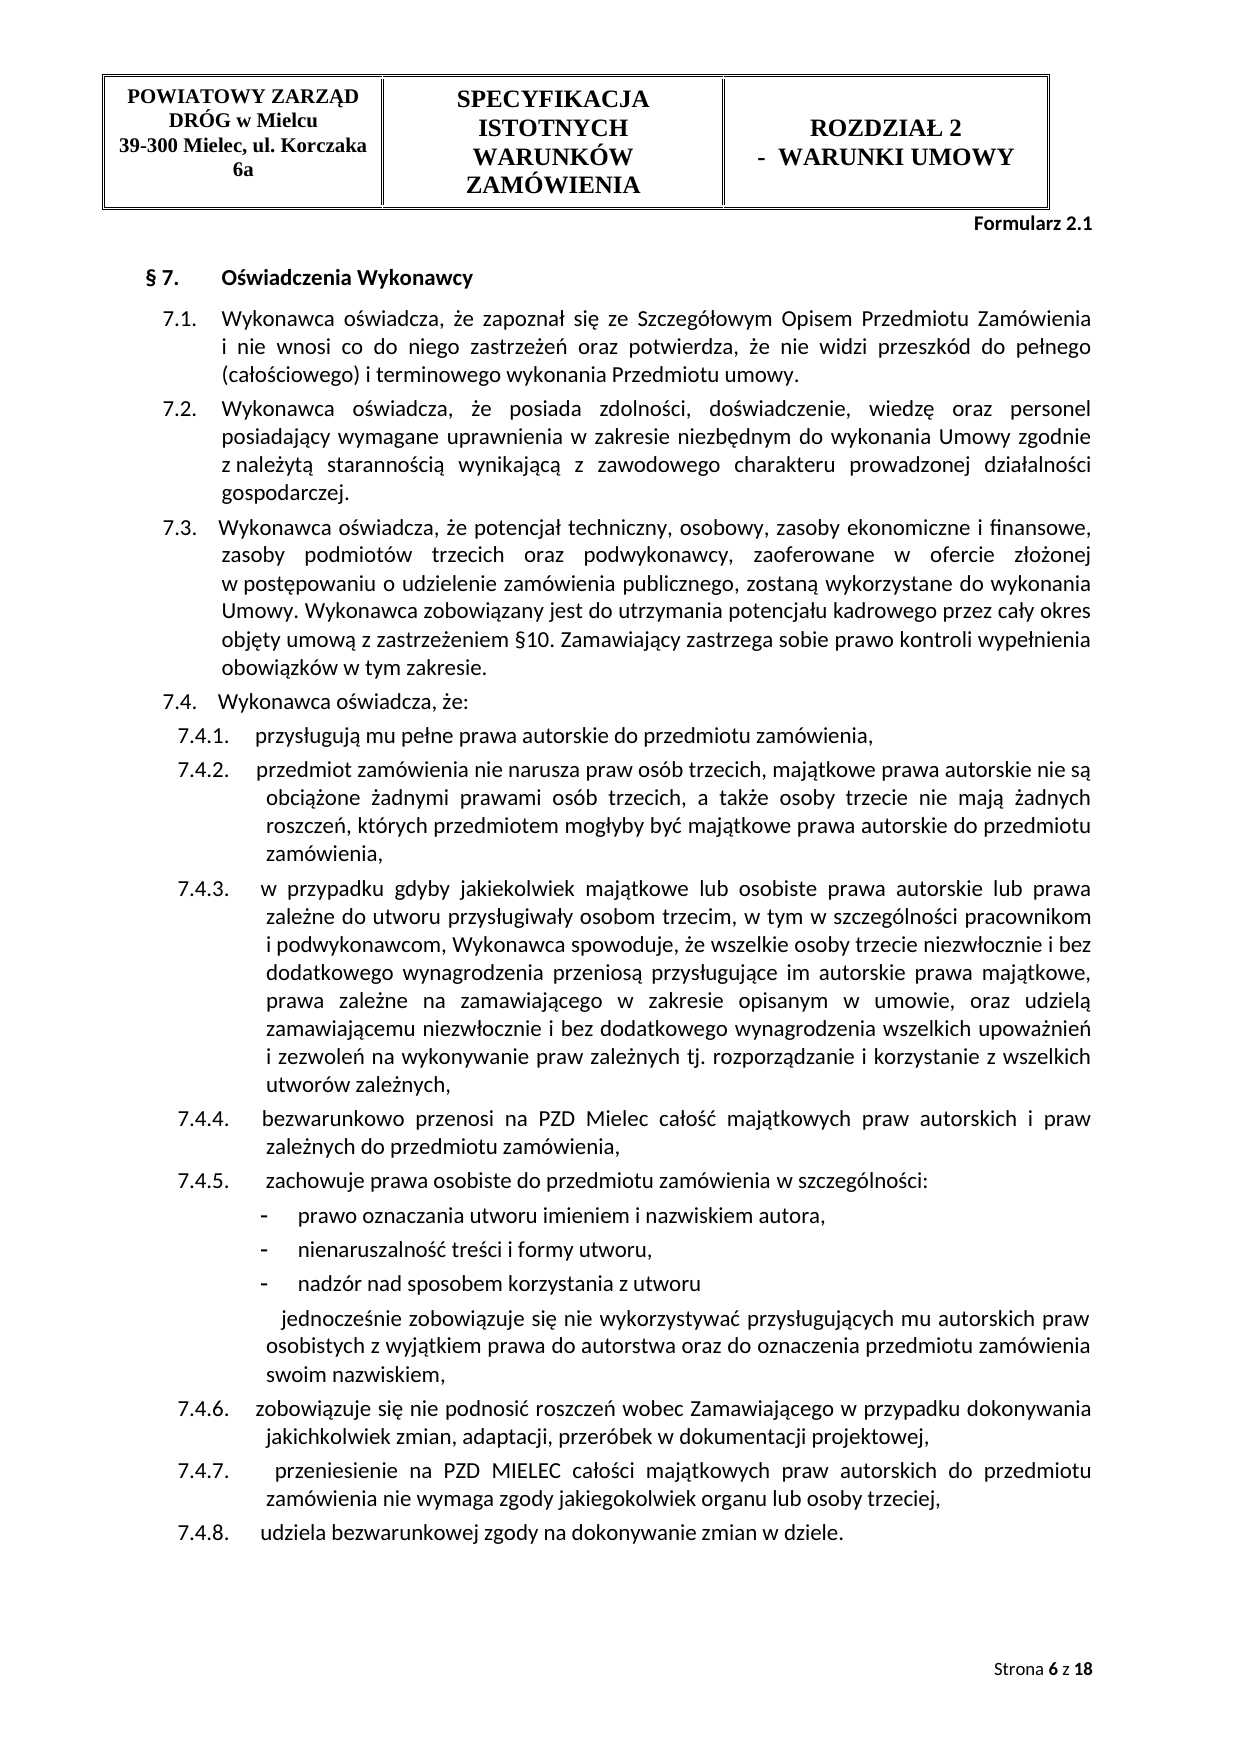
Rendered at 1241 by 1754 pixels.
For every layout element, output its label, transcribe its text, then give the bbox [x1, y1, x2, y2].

text 7.4.8. udziela bezwarunkowej zgody na dokonywanie zmian w dziele. [177, 1518, 1093, 1547]
text 7.4.5. zachowuje prawa osobiste do przedmiotu zamówienia w szczególności: [177, 1167, 1093, 1194]
text jednocześnie zobowiązuje się nie wykorzystywać przysługujących mu autorskich praw osobistych z wyjątkiem prawa do autorstwa oraz do oznaczenia przedmiotu zamówienia swoim nazwiskiem, [177, 1304, 1093, 1388]
subtitle Oświadczenia Wykonawcy [162, 263, 1093, 291]
text 7.4. Wykonawca oświadcza, że: [162, 687, 1093, 715]
list prawo oznaczania utworu imieniem i nazwiskiem autora, [260, 1201, 1093, 1229]
text 7.4.4. bezwarunkowo przenosi na PZD Mielec całość majątkowych praw autorskich i praw zależnych do przedmiotu zamówienia, [177, 1104, 1093, 1160]
text 7.4.2. przedmiot zamówienia nie narusza praw osób trzecich, majątkowe prawa autorskie nie są obciążone żadnymi prawami osób trzecich, a także osoby trzecie nie mają żadnych roszczeń, których przedmiotem mogłyby być majątkowe prawa autorskie do przedmiotu zamówienia, [177, 756, 1093, 868]
subtitle Wykonawca oświadcza, że posiada zdolności, doświadczenie, wiedzę oraz personel posiadający wymagane uprawnienia w zakresie niezbędnym do wykonania Umowy zgodnie z należytą starannością wynikającą z zawodowego charakteru prowadzonej działalności gospodarczej. [162, 394, 1093, 506]
text 7.4.3. w przypadku gdyby jakiekolwiek majątkowe lub osobiste prawa autorskie lub prawa zależne do utworu przysługiwały osobom trzecim, w tym w szczególności pracownikom i podwykonawcom, Wykonawca spowoduje, że wszelkie osoby trzecie niezwłocznie i bez dodatkowego wynagrodzenia przeniosą przysługujące im autorskie prawa majątkowe, prawa zależne na zamawiającego w zakresie opisanym w umowie, oraz udzielą zamawiającemu niezwłocznie i bez dodatkowego wynagrodzenia wszelkich upoważnień i zezwoleń na wykonywanie praw zależnych tj. rozporządzanie i korzystanie z wszelkich utworów zależnych, [177, 874, 1093, 1098]
text 7.4.1. przysługują mu pełne prawa autorskie do przedmiotu zamówienia, [177, 721, 1093, 749]
text 7.3. Wykonawca oświadcza, że potencjał techniczny, osobowy, zasoby ekonomiczne i finansowe, zasoby podmiotów trzecich oraz podwykonawcy, zaoferowane w ofercie złożonej w postępowaniu o udzielenie zamówienia publicznego, zostaną wykorzystane do wykonania Umowy. Wykonawca zobowiązany jest do utrzymania potencjału kadrowego przez cały okres objęty umową z zastrzeżeniem §10. Zamawiający zastrzega sobie prawo kontroli wypełnienia obowiązków w tym zakresie. [162, 513, 1093, 681]
list nienaruszalność treści i formy utworu, [260, 1235, 1093, 1263]
text 7.4.6. zobowiązuje się nie podnosić roszczeń wobec Zamawiającego w przypadku dokonywania jakichkolwiek zmian, adaptacji, przeróbek w dokumentacji projektowej, [177, 1394, 1093, 1450]
text 7.4.7. przeniesienie na PZD MIELEC całości majątkowych praw autorskich do przedmiotu zamówienia nie wymaga zgody jakiegokolwiek organu lub osoby trzeciej, [177, 1456, 1093, 1512]
list nadzór nad sposobem korzystania z utworu [260, 1269, 1093, 1297]
subtitle Wykonawca oświadcza, że zapoznał się ze Szczegółowym Opisem Przedmiotu Zamówienia i nie wnosi co do niego zastrzeżeń oraz potwierdza, że nie widzi przeszkód do pełnego (całościowego) i terminowego wykonania Przedmiotu umowy. [162, 304, 1093, 388]
